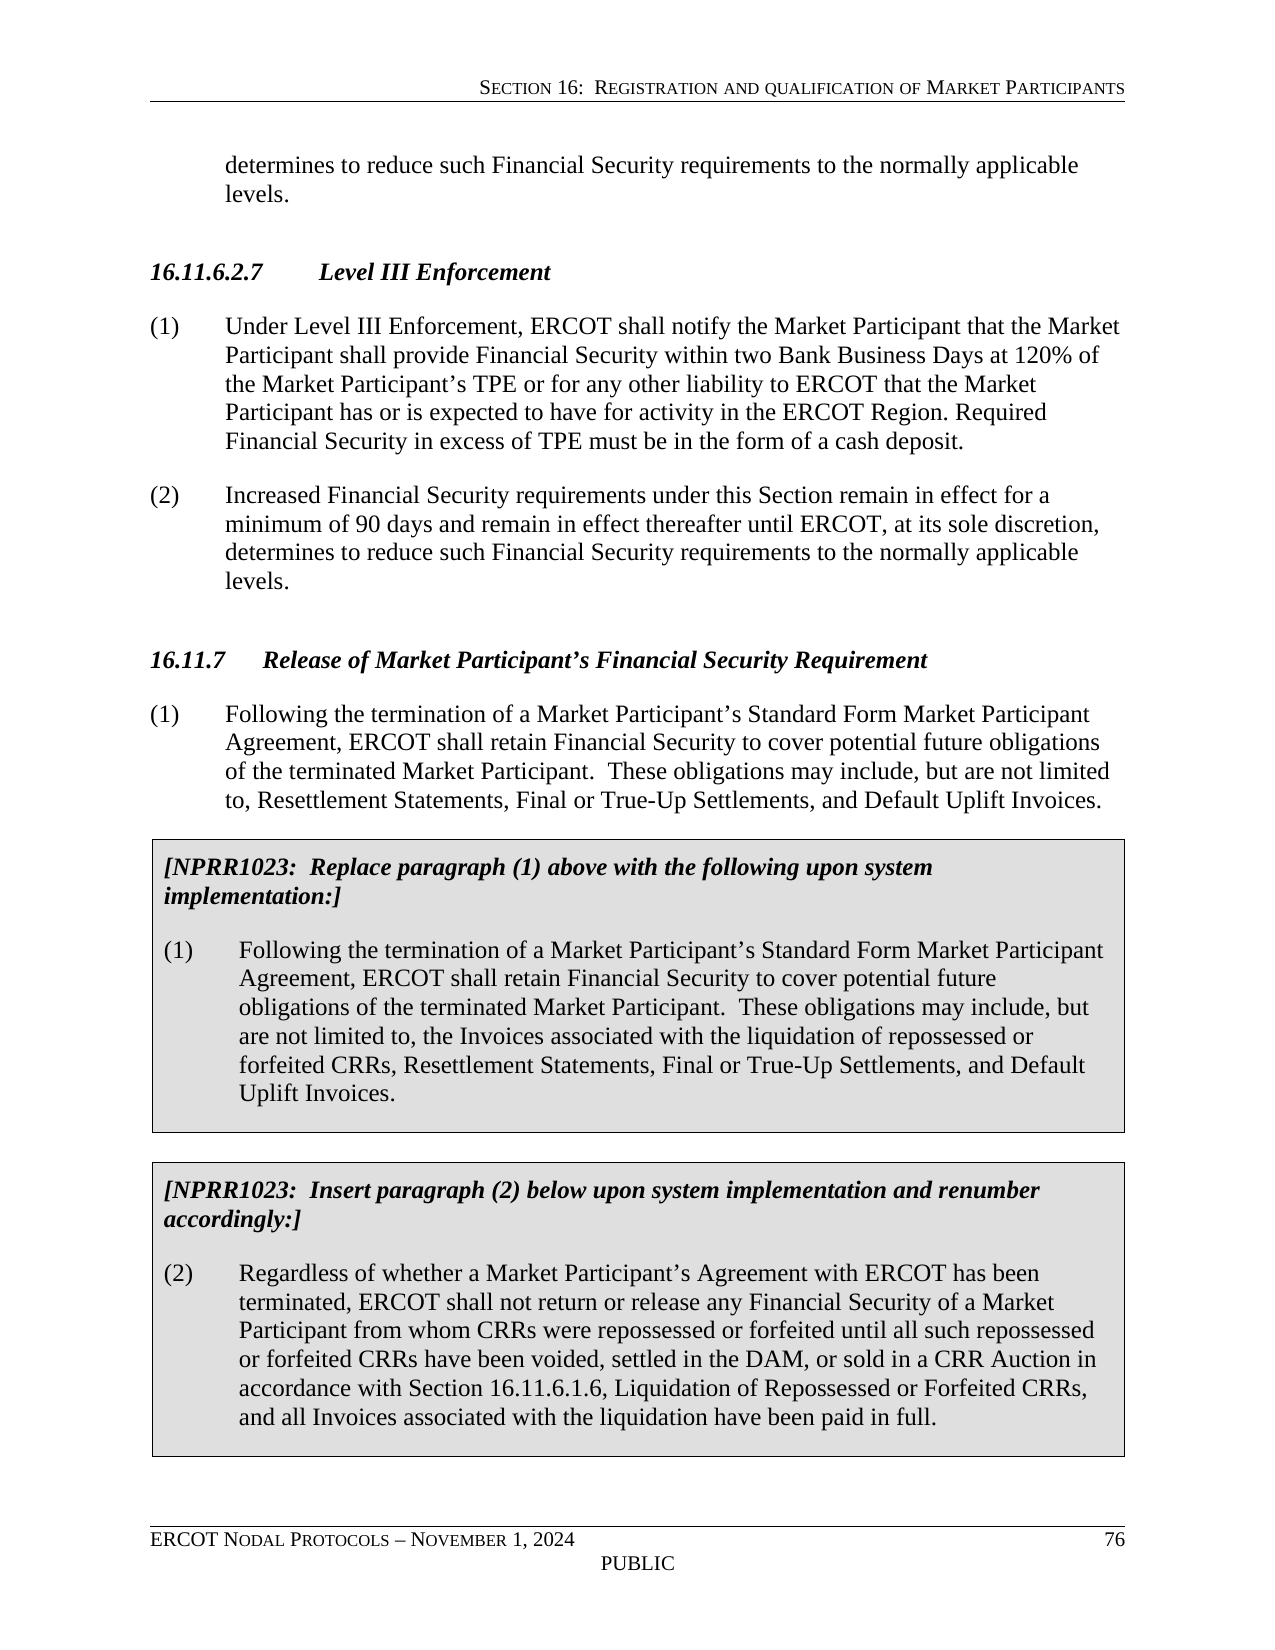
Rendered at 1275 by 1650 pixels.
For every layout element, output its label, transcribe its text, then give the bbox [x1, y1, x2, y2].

text (2) Increased Financial Security requirements under this Section remain in effect for a minimum of 90 days and remain in effect thereafter until ERCOT, at its sole discretion, determines to reduce such Financial Security requirements to the normally applicable levels. [150, 480, 1125, 595]
text (1) Following the termination of a Market Participant’s Standard Form Market Participant Agreement, ERCOT shall retain Financial Security to cover potential future obligations of the terminated Market Participant. These obligations may include, but are not limited to, Resettlement Statements, Final or True-Up Settlements, and Default Uplift Invoices. [150, 699, 1125, 814]
table_header [NPRR1023: Insert paragraph (2) below upon system implementation and renumber accordingly:] (2) Regardless of whether a Market Participant’s Agreement with ERCOT has been terminated, ERCOT shall not return or release any Financial Security of a Market Participant from whom CRRs were repossessed or forfeited until all such repossessed or forfeited CRRs have been voided, settled in the DAM, or sold in a CRR Auction in accordance with Section 16.11.6.1.6, Liquidation of Repossessed or Forfeited CRRs, and all Invoices associated with the liquidation have been paid in full. [153, 1163, 1124, 1456]
table_header [NPRR1023: Replace paragraph (1) above with the following upon system implementation:] (1) Following the termination of a Market Participant’s Standard Form Market Participant Agreement, ERCOT shall retain Financial Security to cover potential future obligations of the terminated Market Participant. These obligations may include, but are not limited to, the Invoices associated with the liquidation of repossessed or forfeited CRRs, Resettlement Statements, Final or True-Up Settlements, and Default Uplift Invoices. [153, 840, 1124, 1132]
text 16.11.7 Release of Market Participant’s Financial Security Requirement [150, 645, 1125, 674]
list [150, 150, 1125, 207]
text 16.11.6.2.7 Level III Enforcement [150, 257, 1125, 286]
text (1) Under Level III Enforcement, ERCOT shall notify the Market Participant that the Market Participant shall provide Financial Security within two Bank Business Days at 120% of the Market Participant’s TPE or for any other liability to ERCOT that the Market Participant has or is expected to have for activity in the ERCOT Region. Required Financial Security in excess of TPE must be in the form of a cash deposit. [150, 311, 1125, 455]
